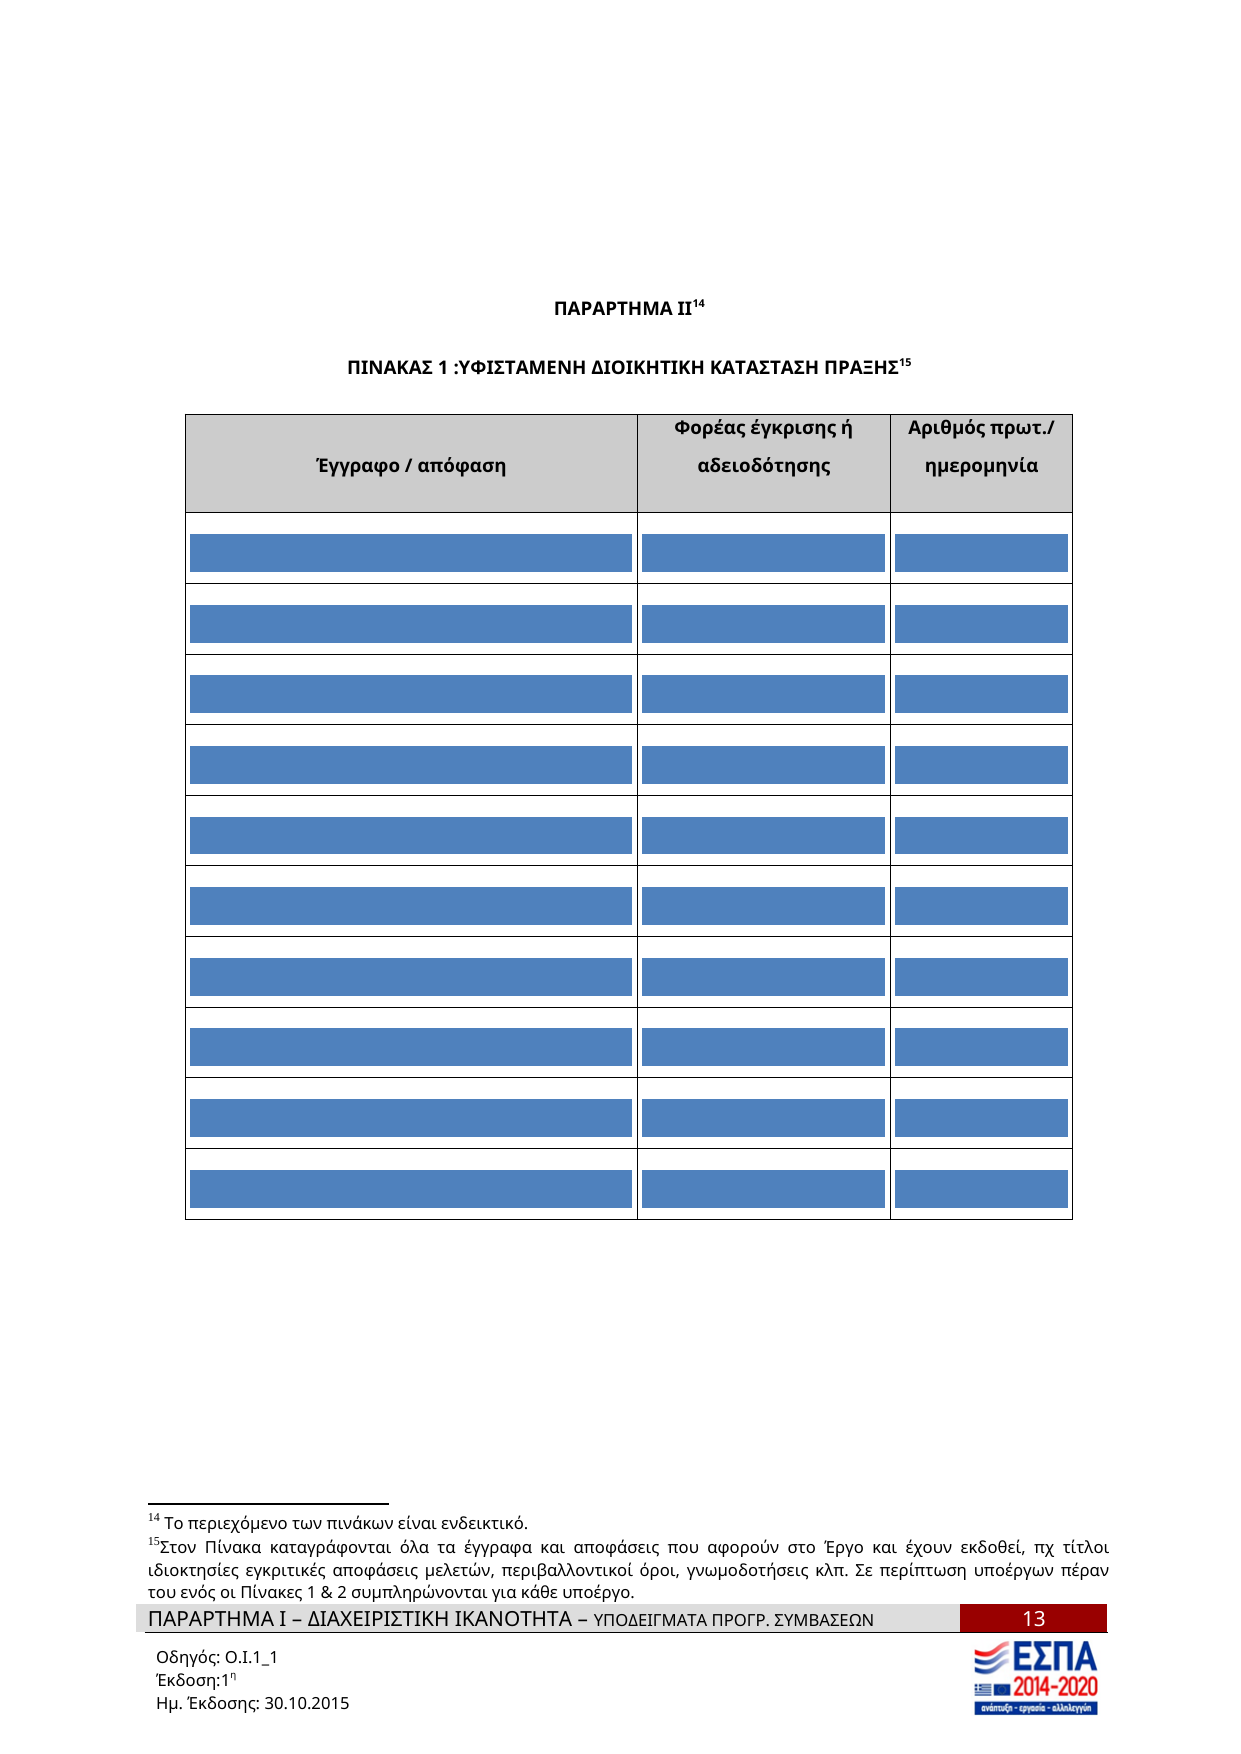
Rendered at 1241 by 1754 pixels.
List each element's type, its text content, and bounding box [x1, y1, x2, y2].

table_cell [638, 796, 890, 865]
table_cell [891, 796, 1072, 865]
table_cell [186, 1008, 637, 1077]
table_cell [638, 655, 890, 724]
table_cell [638, 1149, 890, 1218]
table_cell [638, 584, 890, 653]
table_cell [186, 796, 637, 865]
table_cell [891, 655, 1072, 724]
table_header Φορέας έγκρισης ή αδειοδότησης [638, 415, 890, 512]
table_cell [186, 1149, 637, 1218]
table_cell [638, 725, 890, 795]
table_cell [638, 866, 890, 936]
table_cell [186, 584, 637, 653]
table_cell [638, 937, 890, 1007]
table_cell [891, 1149, 1072, 1218]
table_cell [638, 513, 890, 583]
table_cell [891, 513, 1072, 583]
table_cell [186, 866, 637, 936]
table_cell [891, 1008, 1072, 1077]
table_cell [891, 1078, 1072, 1148]
picture [971, 1639, 1101, 1717]
table_cell [891, 866, 1072, 936]
table_header Αριθμός πρωτ./ ημερομηνία [891, 415, 1072, 512]
text ΠΑΡΑΡΤΗΜΑ ΙΙ [148, 295, 1110, 321]
table_cell [891, 584, 1072, 653]
table_cell [186, 725, 637, 795]
text ΠΙΝΑΚΑΣ 1 :ΥΦΙΣΤΑΜΕΝΗ ΔΙΟΙΚΗΤΙΚΗ ΚΑΤΑΣΤΑΣΗ ΠΡΑΞΗΣ [148, 354, 1110, 380]
table_cell [638, 1078, 890, 1148]
table_cell [186, 513, 637, 583]
table_cell [186, 937, 637, 1007]
table_header Έγγραφο / απόφαση [186, 415, 637, 512]
table_cell [186, 655, 637, 724]
table_cell [891, 937, 1072, 1007]
table_cell [891, 725, 1072, 795]
table_cell [638, 1008, 890, 1077]
table_cell [186, 1078, 637, 1148]
